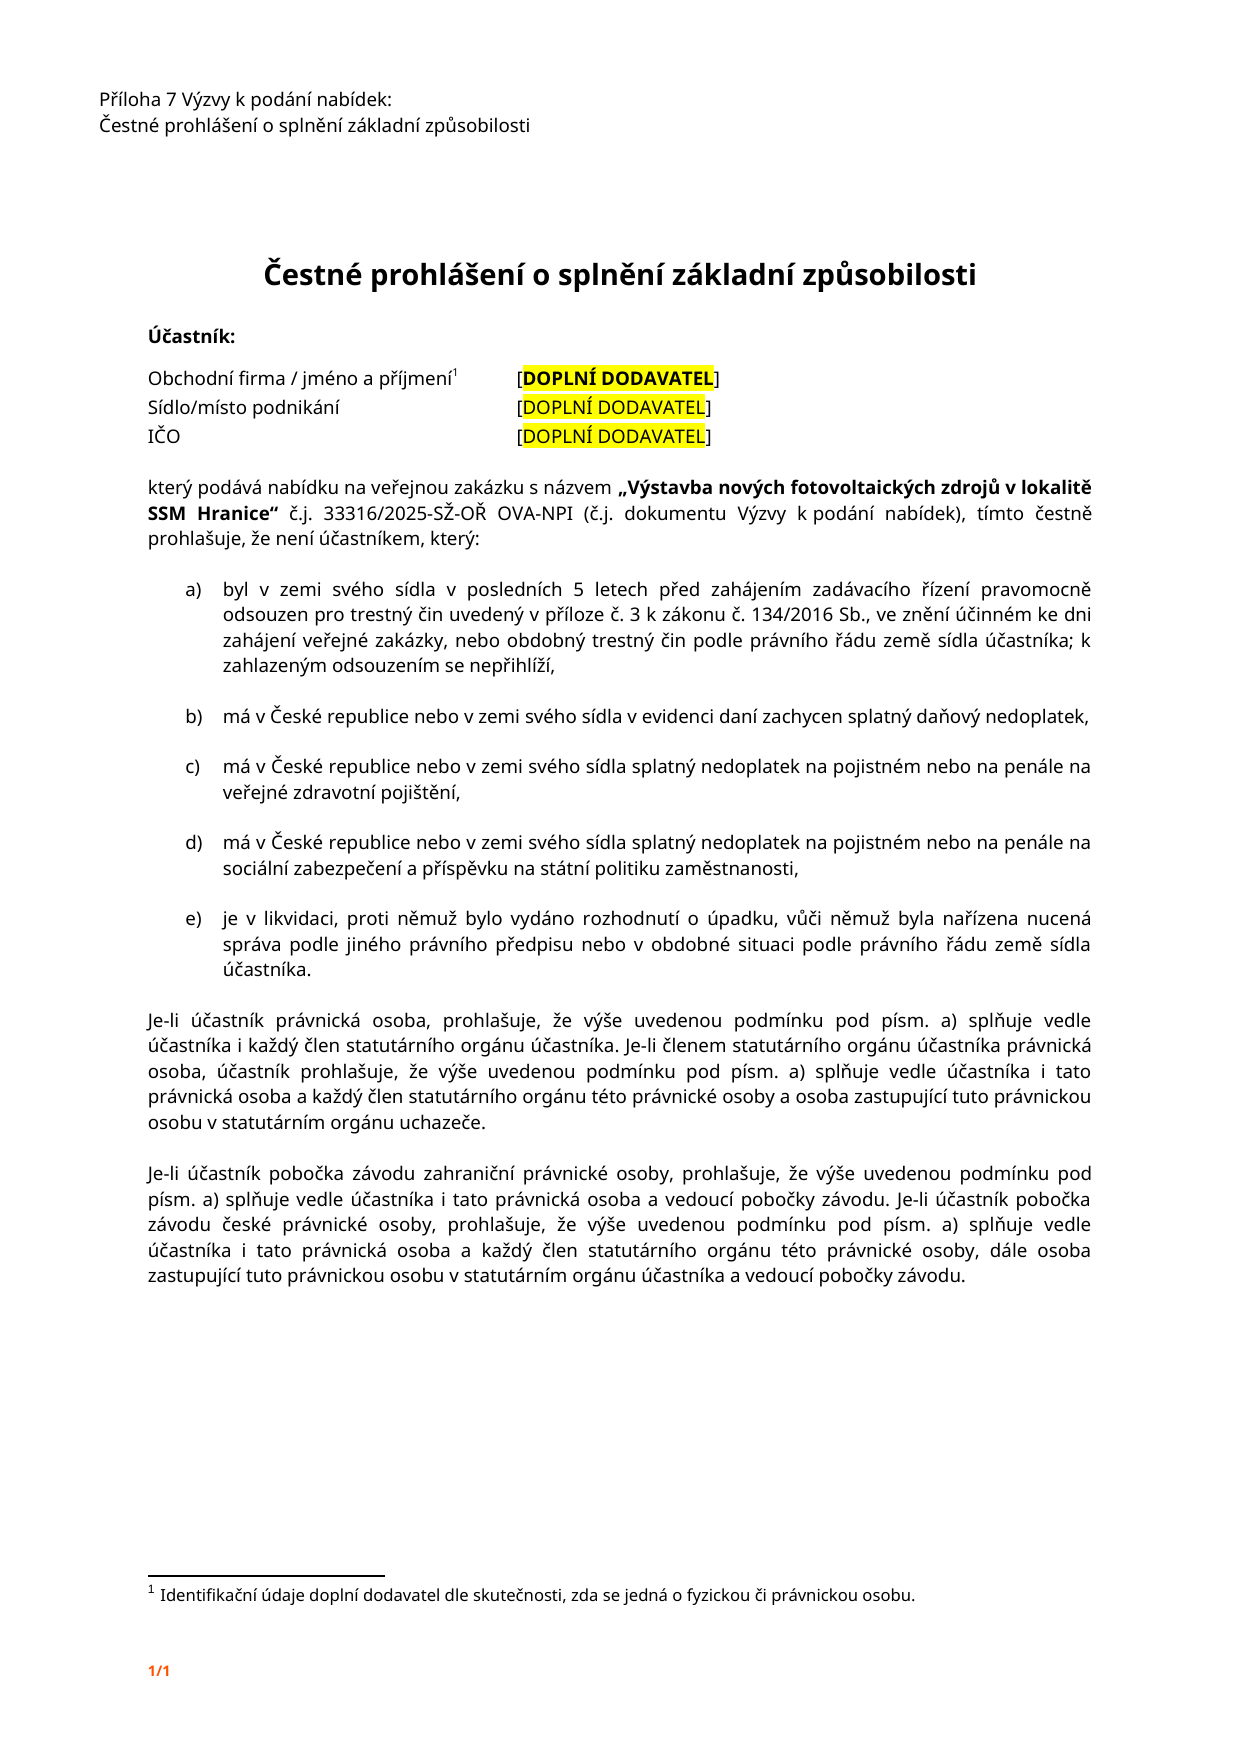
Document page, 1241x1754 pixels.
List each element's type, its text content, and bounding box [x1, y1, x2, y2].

text Je-li účastník pobočka závodu zahraniční právnické osoby, prohlašuje, že výše uvedenou podmínku pod písm. a) splňuje vedle účastníka i tato právnická osoba a vedoucí pobočky závodu. Je-li účastník pobočka závodu české právnické osoby, prohlašuje, že výše uvedenou podmínku pod písm. a) splňuje vedle účastníka i tato právnická osoba a každý člen statutárního orgánu této právnické osoby, dále osoba zastupující tuto právnickou osobu v statutárním orgánu účastníka a vedoucí pobočky závodu. [148, 1160, 1093, 1288]
text Obchodní firma / jméno a příjmení [148, 362, 1093, 391]
list má v České republice nebo v zemi svého sídla splatný nedoplatek na pojistném nebo na penále na veřejné zdravotní pojištění, [185, 753, 1093, 804]
text Je-li účastník právnická osoba, prohlašuje, že výše uvedenou podmínku pod písm. a) splňuje vedle účastníka i každý člen statutárního orgánu účastníka. Je-li členem statutárního orgánu účastníka právnická osoba, účastník prohlašuje, že výše uvedenou podmínku pod písm. a) splňuje vedle účastníka i tato právnická osoba a každý člen statutárního orgánu této právnické osoby a osoba zastupující tuto právnickou osobu v statutárním orgánu uchazeče. [148, 1007, 1093, 1135]
text Sídlo/místo podnikání [DOPLNÍ DODAVATEL] [148, 391, 1093, 420]
title Čestné prohlášení o splnění základní způsobilosti [148, 254, 1093, 293]
list byl v zemi svého sídla v posledních 5 letech před zahájením zadávacího řízení pravomocně odsouzen pro trestný čin uvedený v příloze č. 3 k zákonu č. 134/2016 Sb., ve znění účinném ke dni zahájení veřejné zakázky, nebo obdobný trestný čin podle právního řádu země sídla účastníka; k zahlazeným odsouzením se nepřihlíží, [185, 576, 1093, 678]
list má v České republice nebo v zemi svého sídla v evidenci daní zachycen splatný daňový nedoplatek, [185, 703, 1093, 728]
list má v České republice nebo v zemi svého sídla splatný nedoplatek na pojistném nebo na penále na sociální zabezpečení a příspěvku na státní politiku zaměstnanosti, [185, 829, 1093, 881]
text který podává nabídku na veřejnou zakázku s názvem „Výstavba nových fotovoltaických zdrojů v lokalitě SSM Hranice“ č.j. 33316/2025-SŽ-OŘ OVA-NPI (č.j. dokumentu Výzvy k podání nabídek), tímto čestně prohlašuje, že není účastníkem, který: [148, 474, 1093, 551]
list je v likvidaci, proti němuž bylo vydáno rozhodnutí o úpadku, vůči němuž byla nařízena nucená správa podle jiného právního předpisu nebo v obdobné situaci podle právního řádu země sídla účastníka. [185, 906, 1093, 982]
text IČO [148, 420, 1093, 449]
text Účastník: [148, 318, 1093, 349]
